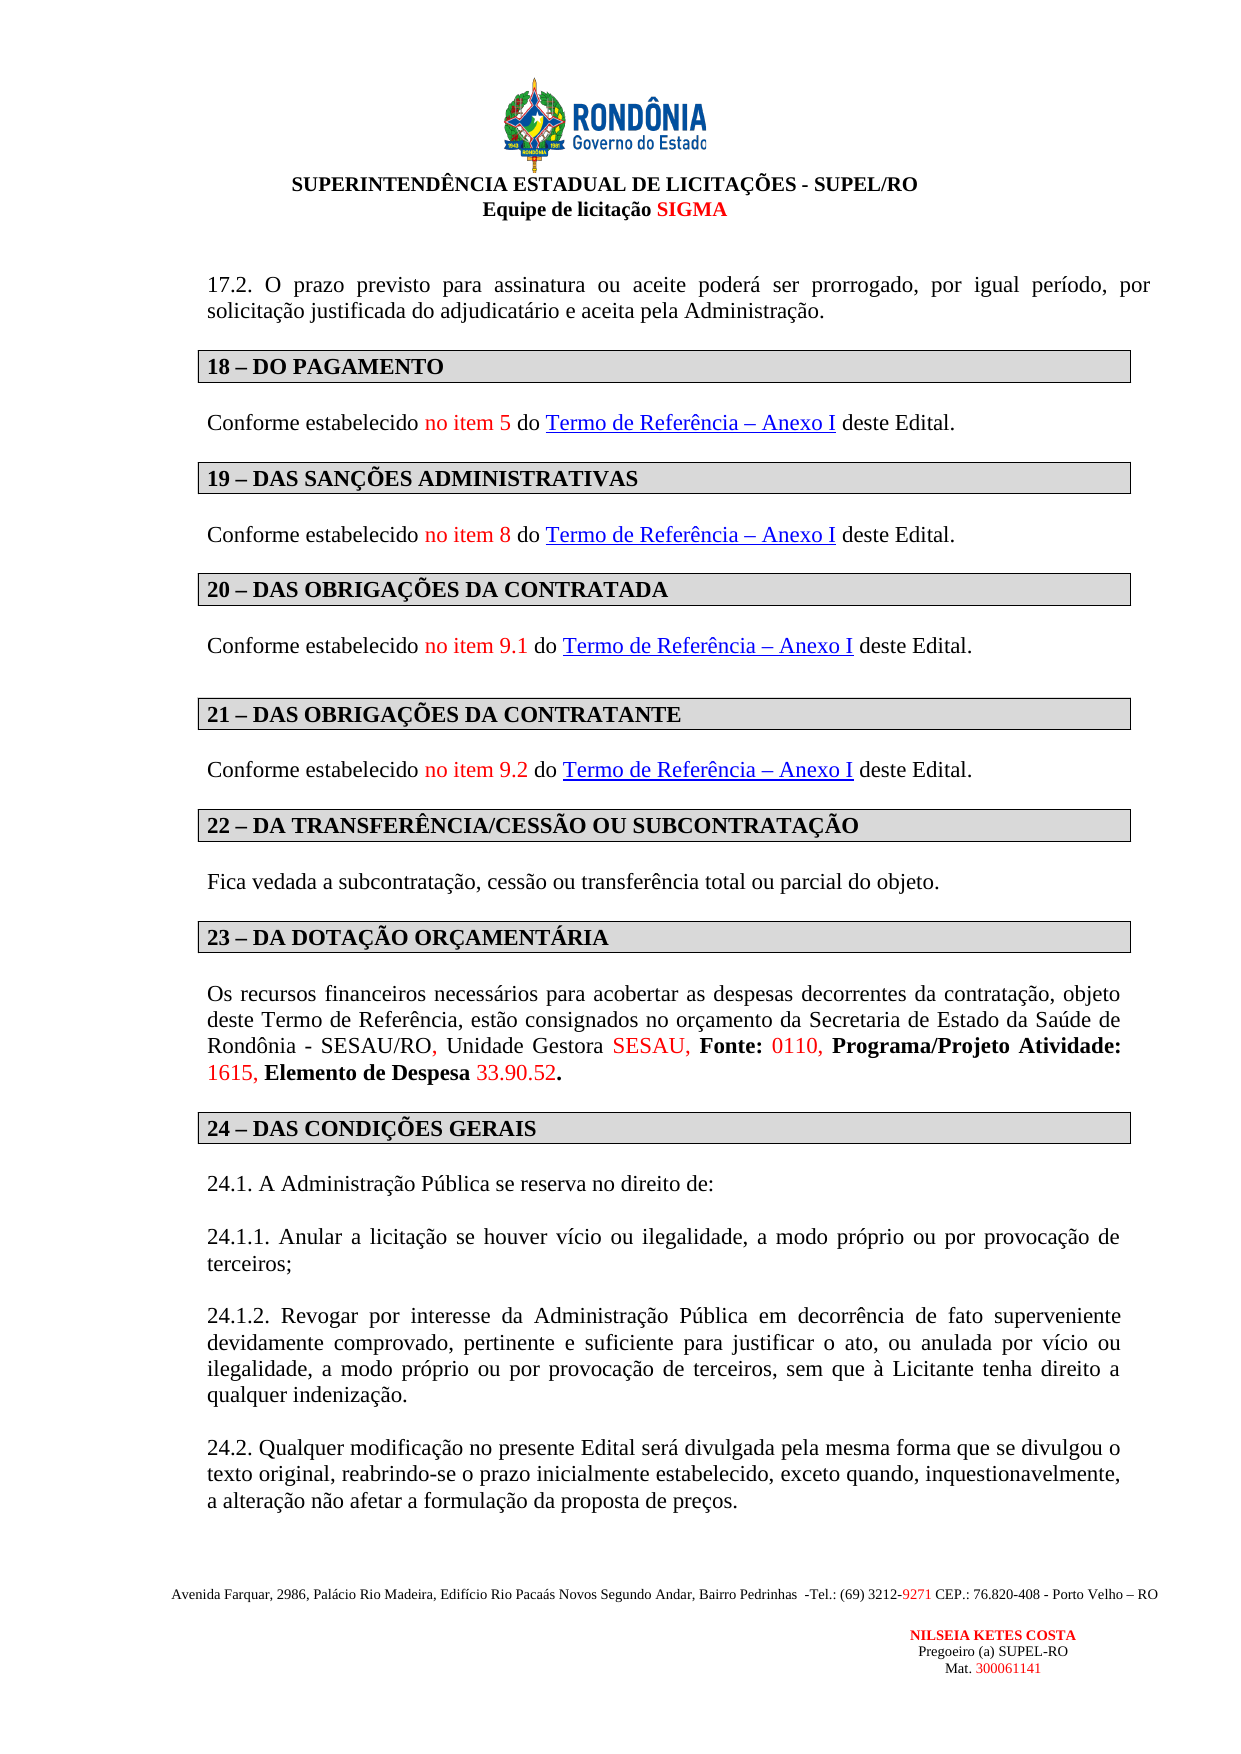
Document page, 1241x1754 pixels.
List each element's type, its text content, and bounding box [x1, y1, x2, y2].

text Fica vedada a subcontratação, cessão ou transferência total ou parcial do objeto. [207, 868, 1122, 894]
text Conforme estabelecido no item 9.2 do Termo de Referência – Anexo I deste Edital. [207, 756, 1122, 783]
text Conforme estabelecido no item 5 do Termo de Referência – Anexo I deste Edital. [207, 409, 1122, 435]
text 24.1. A Administração Pública se reserva no direito de: [207, 1171, 1122, 1197]
text Os recursos financeiros necessários para acobertar as despesas decorrentes da contratação, objeto deste Termo de Referência, estão consignados no orçamento da Secretaria de Estado da Saúde de Rondônia - SESAU/RO, Unidade Gestora SESAU, Fonte: 0110, Programa/Projeto Atividade: 1615, Elemento de Despesa 33.90.52. [207, 980, 1122, 1085]
subtitle 20 – DAS OBRIGAÇÕES DA CONTRATADA [199, 574, 1130, 605]
subtitle 19 – DAS SANÇÕES ADMINISTRATIVAS [199, 463, 1130, 493]
text 23 – DA DOTAÇÃO ORÇAMENTÁRIA [199, 922, 1130, 952]
text 22 – DA TRANSFERÊNCIA/CESSÃO OU SUBCONTRATAÇÃO [199, 810, 1130, 841]
text 24.1.2. Revogar por interesse da Administração Pública em decorrência de fato superveniente devidamente comprovado, pertinente e suficiente para justificar o ato, ou anulada por vício ou ilegalidade, a modo próprio ou por provocação de terceiros, sem que à Licitante tenha direito a qualquer indenização. [207, 1302, 1122, 1408]
text 21 – DAS OBRIGAÇÕES DA CONTRATANTE [199, 699, 1130, 729]
text 24.1.1. Anular a licitação se houver vício ou ilegalidade, a modo próprio ou por provocação de terceiros; [207, 1223, 1122, 1276]
picture [503, 77, 707, 173]
text 24 – DAS CONDIÇÕES GERAIS [199, 1113, 1130, 1143]
text Conforme estabelecido no item 9.1 do Termo de Referência – Anexo I deste Edital. [207, 632, 1122, 659]
text 17.2. O prazo previsto para assinatura ou aceite poderá ser prorrogado, por igual período, por solicitação justificada do adjudicatário e aceita pela Administração. [207, 271, 1152, 324]
subtitle 18 – DO PAGAMENTO [199, 351, 1130, 382]
text 24.2. Qualquer modificação no presente Edital será divulgada pela mesma forma que se divulgou o texto original, reabrindo-se o prazo inicialmente estabelecido, exceto quando, inquestionavelmente, a alteração não afetar a formulação da proposta de preços. [207, 1434, 1122, 1513]
text Conforme estabelecido no item 8 do Termo de Referência – Anexo I deste Edital. [207, 521, 1122, 547]
